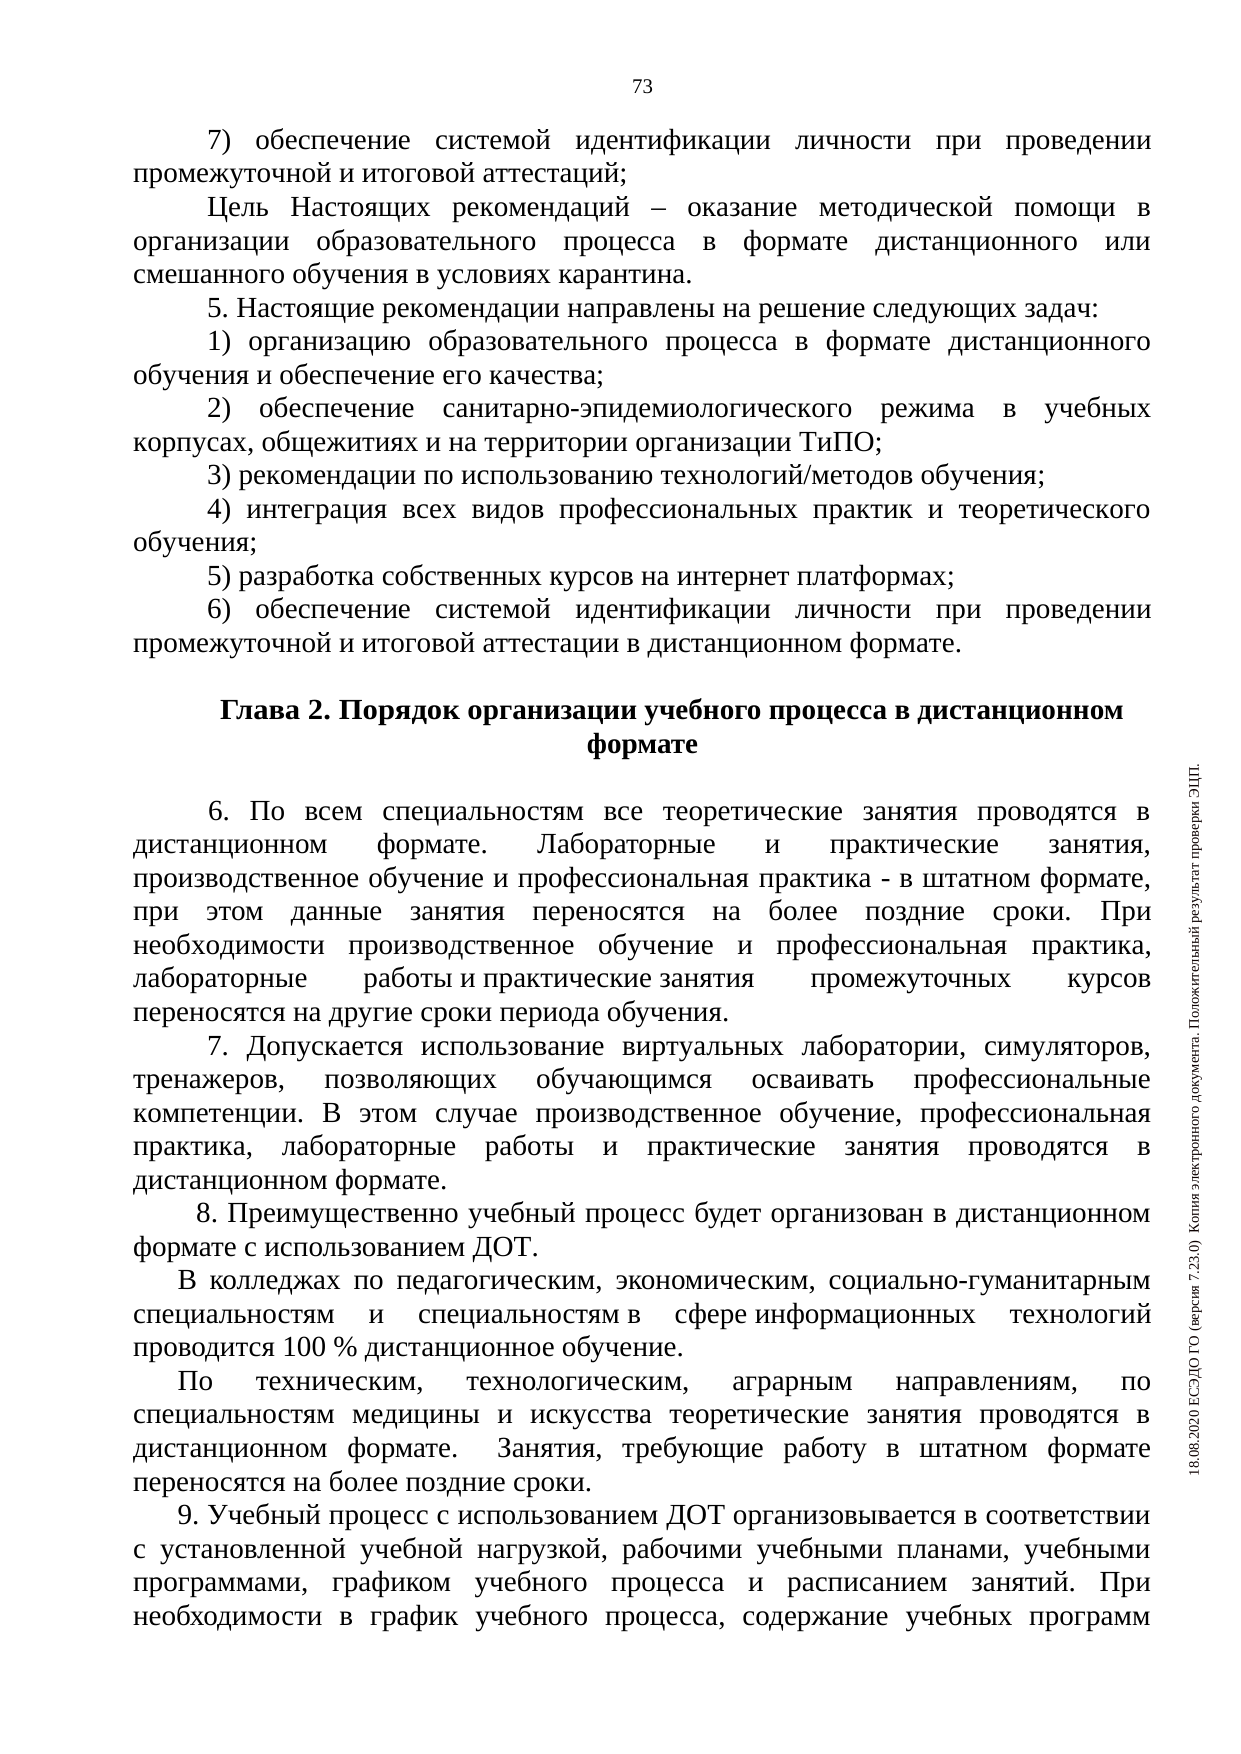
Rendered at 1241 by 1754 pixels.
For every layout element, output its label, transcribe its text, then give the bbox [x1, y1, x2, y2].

text Цель Настоящих рекомендаций – оказание методической помощи в организации образовательного процесса в формате дистанционного или смешанного обучения в условиях карантина. [133, 189, 1152, 290]
text 5. Настоящие рекомендации направлены на решение следующих задач: [133, 290, 1152, 323]
text 8. Преимущественно учебный процесс будет организован в дистанционном формате с использованием ДОТ. [133, 1195, 1152, 1262]
text 3) рекомендации по использованию технологий/методов обучения; [133, 457, 1152, 491]
text 7) обеспечение системой идентификации личности при проведении промежуточной и итоговой аттестаций; [133, 122, 1152, 189]
text Глава 2. Порядок организации учебного процесса в дистанционном формате [133, 692, 1152, 759]
text 1) организацию образовательного процесса в формате дистанционного обучения и обеспечение его качества; [133, 323, 1152, 390]
text 6. По всем специальностям все теоретические занятия проводятся в дистанционном формате. Лабораторные и практические занятия, производственное обучение и профессиональная практика - в штатном формате, при этом данные занятия переносятся на более поздние сроки. При необходимости производственное обучение и профессиональная практика, лабораторные работы и практические занятия промежуточных курсов переносятся на другие сроки периода обучения. [133, 793, 1152, 1028]
text 5) разработка собственных курсов на интернет платформах; [133, 558, 1152, 592]
text 7. Допускается использование виртуальных лаборатории, симуляторов, тренажеров, позволяющих обучающимся осваивать профессиональные компетенции. В этом случае производственное обучение, профессиональная практика, лабораторные работы и практические занятия проводятся в дистанционном формате. [133, 1028, 1152, 1195]
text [133, 1497, 1152, 1631]
text 2) обеспечение санитарно-эпидемиологического режима в учебных корпусах, общежитиях и на территории организации ТиПО; [133, 390, 1152, 457]
text 6) обеспечение системой идентификации личности при проведении промежуточной и итоговой аттестации в дистанционном формате. [133, 592, 1152, 659]
text По техническим, технологическим, аграрным направлениям, по специальностям медицины и искусства теоретические занятия проводятся в дистанционном формате. Занятия, требующие работу в штатном формате переносятся на более поздние сроки. [133, 1363, 1152, 1497]
text В колледжах по педагогическим, экономическим, социально-гуманитарным специальностям и специальностям в сфере информационных технологий проводится 100 % дистанционное обучение. [133, 1262, 1152, 1363]
text 4) интеграция всех видов профессиональных практик и теоретического обучения; [133, 491, 1152, 558]
